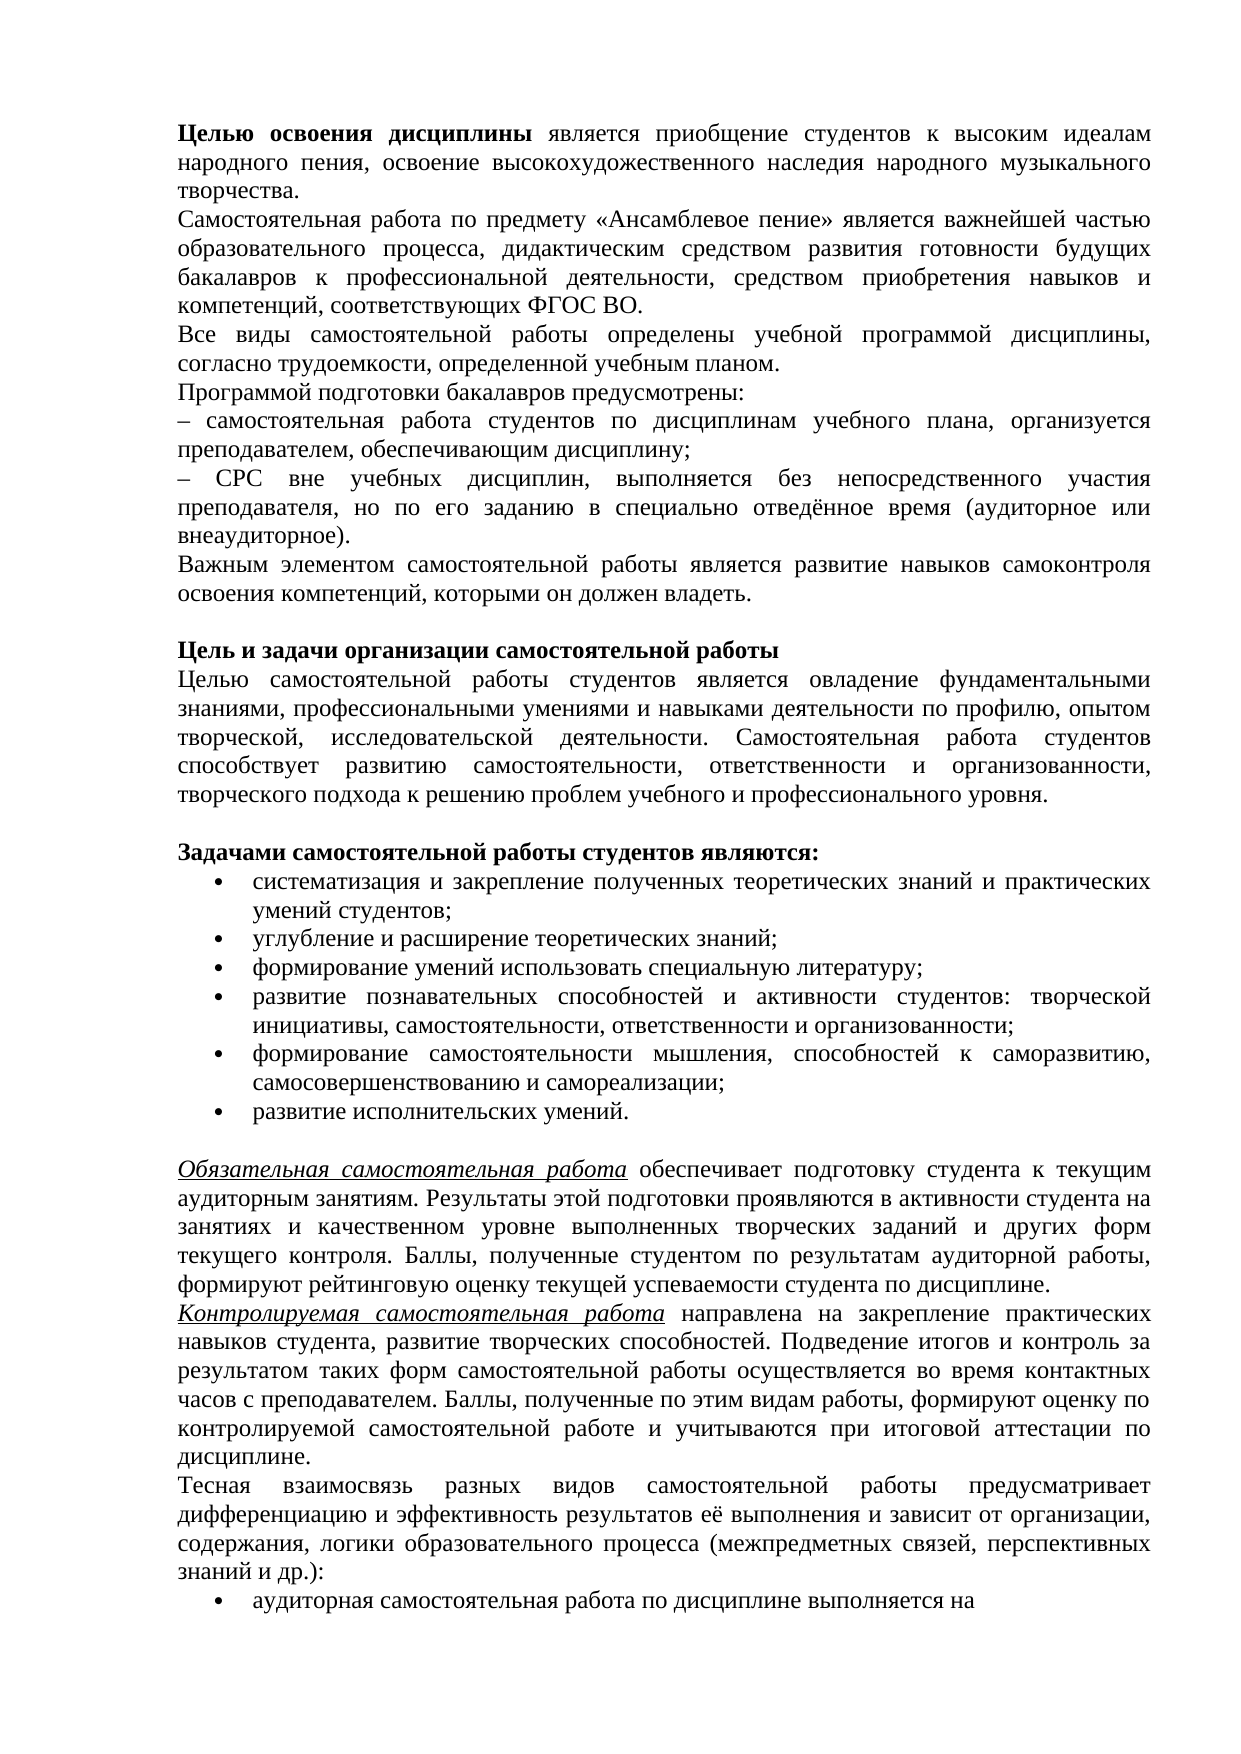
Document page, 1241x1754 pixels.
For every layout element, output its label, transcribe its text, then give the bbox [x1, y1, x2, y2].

text – СРС вне учебных дисциплин, выполняется без непосредственного участия преподавателя, но по его заданию в специально отведённое время (аудиторное или внеаудиторное). [177, 463, 1152, 549]
text Целью самостоятельной работы студентов является овладение фундаментальными знаниями, профессиональными умениями и навыками деятельности по профилю, опытом творческой, исследовательской деятельности. Самостоятельная работа студентов способствует развитию самостоятельности, ответственности и организованности, творческого подхода к решению проблем учебного и профессионального уровня. [177, 664, 1152, 808]
text Контролируемая самостоятельная работа направлена на закрепление практических навыков студента, развитие творческих способностей. Подведение итогов и контроль за результатом таких форм самостоятельной работы осуществляется во время контактных часов с преподавателем. Баллы, полученные по этим видам работы, формируют оценку по контролируемой самостоятельной работе и учитываются при итоговой аттестации по дисциплине. [177, 1298, 1152, 1470]
text Целью освоения дисциплины является приобщение студентов к высоким идеалам народного пения, освоение высокохудожественного наследия народного музыкального творчества. [177, 118, 1152, 204]
list формирование умений использовать специальную литературу; [215, 952, 1152, 981]
text Самостоятельная работа по предмету «Ансамблевое пение» является важнейшей частью образовательного процесса, дидактическим средством развития готовности будущих бакалавров к профессиональной деятельности, средством приобретения навыков и компетенций, соответствующих ФГОС ВО. [177, 204, 1152, 319]
list систематизация и закрепление полученных теоретических знаний и практических умений студентов; [215, 866, 1152, 923]
list углубление и расширение теоретических знаний; [215, 923, 1152, 952]
text Программой подготовки бакалавров предусмотрены: [177, 377, 1152, 406]
text Все виды самостоятельной работы определены учебной программой дисциплины, согласно трудоемкости, определенной учебным планом. [177, 319, 1152, 377]
text Обязательная самостоятельная работа обеспечивает подготовку студента к текущим аудиторным занятиям. Результаты этой подготовки проявляются в активности студента на занятиях и качественном уровне выполненных творческих заданий и других форм текущего контроля. Баллы, полученные студентом по результатам аудиторной работы, формируют рейтинговую оценку текущей успеваемости студента по дисциплине. [177, 1154, 1152, 1298]
list формирование самостоятельности мышления, способностей к саморазвитию, самосовершенствованию и самореализации; [215, 1038, 1152, 1096]
text Важным элементом самостоятельной работы является развитие навыков самоконтроля освоения компетенций, которыми он должен владеть. [177, 549, 1152, 607]
text Цель и задачи организации самостоятельной работы [177, 636, 1152, 664]
text Тесная взаимосвязь разных видов самостоятельной работы предусматривает дифференциацию и эффективность результатов её выполнения и зависит от организации, содержания, логики образовательного процесса (межпредметных связей, перспективных знаний и др.): [177, 1470, 1152, 1585]
list развитие исполнительских умений. [215, 1096, 1152, 1125]
text – самостоятельная работа студентов по дисциплинам учебного плана, организуется преподавателем, обеспечивающим дисциплину; [177, 406, 1152, 463]
list развитие познавательных способностей и активности студентов: творческой инициативы, самостоятельности, ответственности и организованности; [215, 981, 1152, 1038]
text Задачами самостоятельной работы студентов являются: [177, 837, 1152, 866]
list аудиторная самостоятельная работа по дисциплине выполняется на [215, 1585, 1152, 1614]
